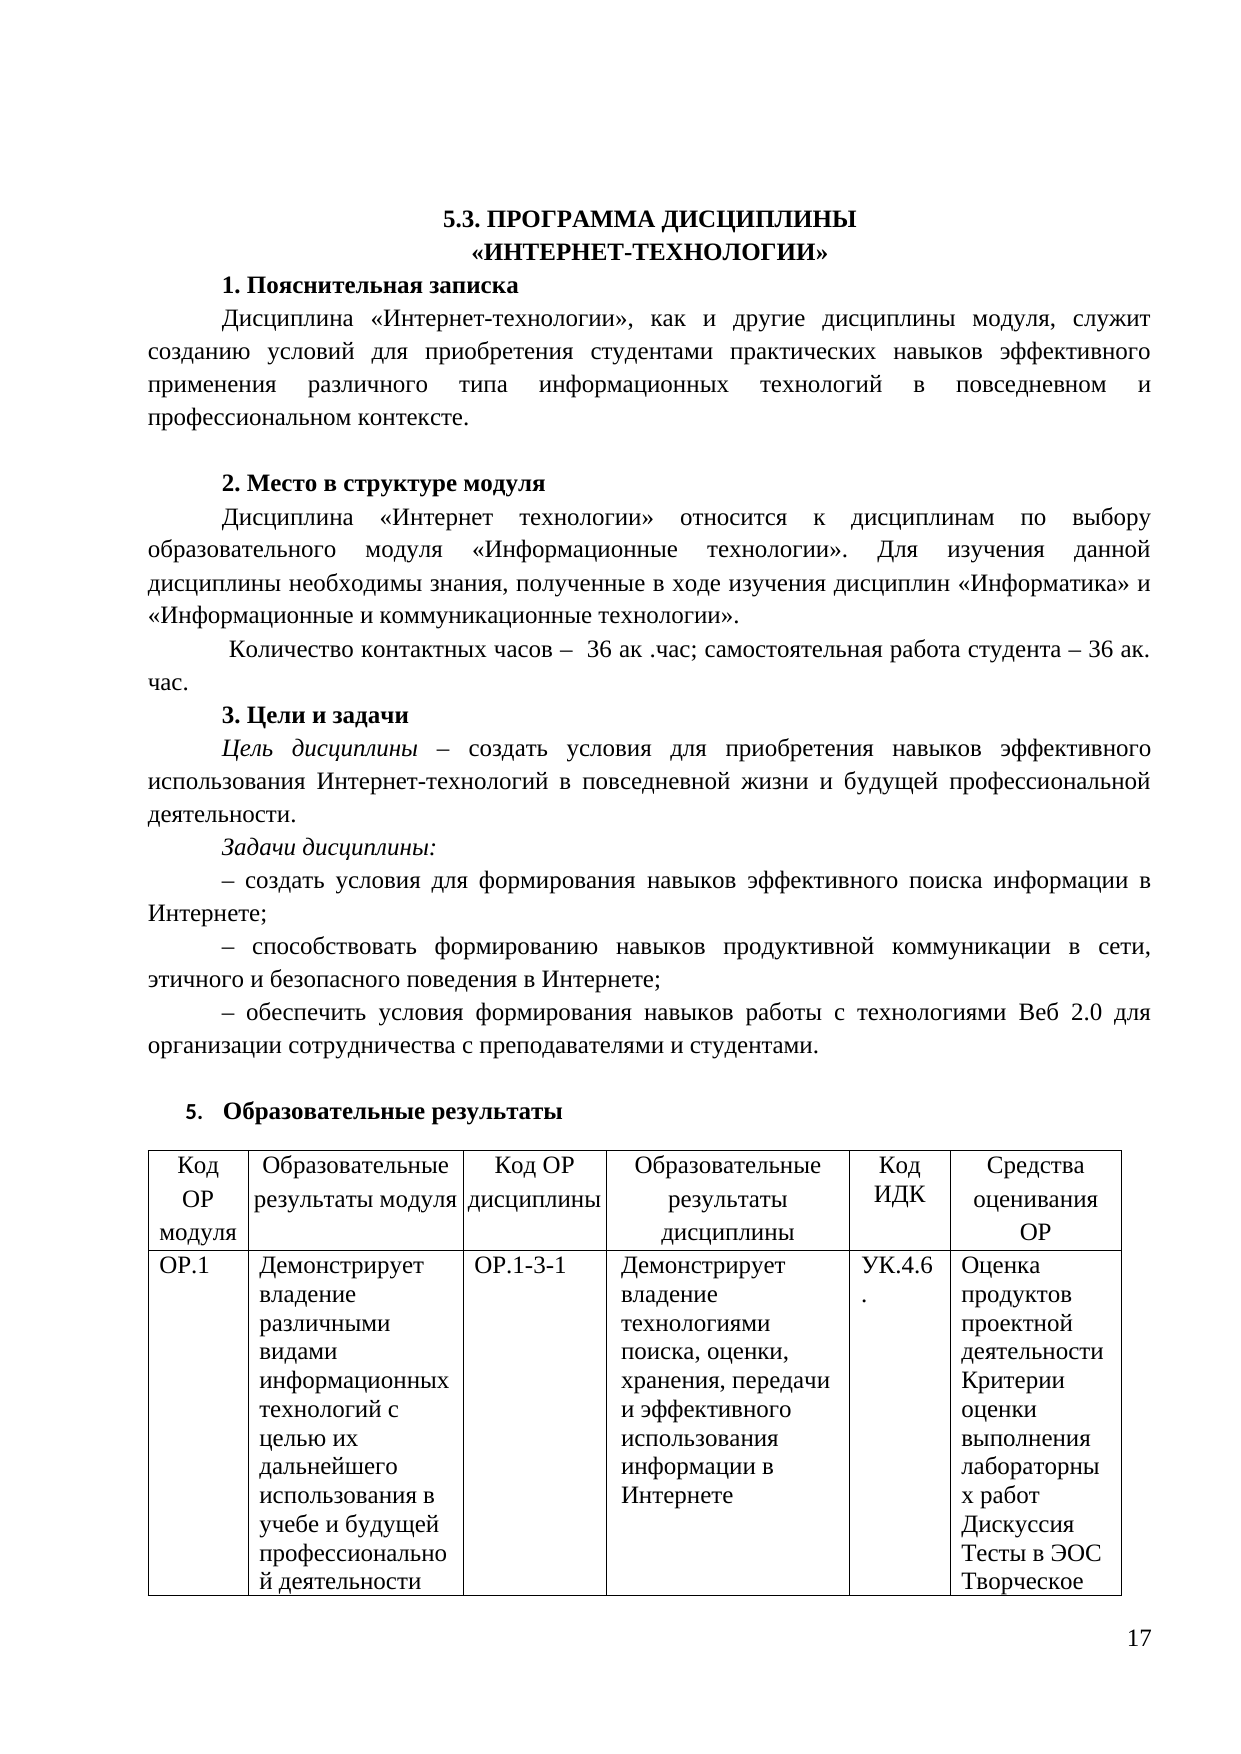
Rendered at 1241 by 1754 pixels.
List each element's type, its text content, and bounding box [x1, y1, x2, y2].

text – способствовать формированию навыков продуктивной коммуникации в сети, этичного и безопасного поведения в Интернете; [148, 931, 1152, 993]
table_header Код ИДК [850, 1151, 950, 1250]
text – создать условия для формирования навыков эффективного поиска информации в Интернете; [148, 865, 1152, 927]
text Количество контактных часов – 36 ак .час; самостоятельная работа студента – 36 ак. час. [148, 634, 1152, 695]
list Образовательные результаты [185, 1096, 1152, 1125]
text Дисциплина «Интернет-технологии», как и другие дисциплины модуля, служит созданию условий для приобретения студентами практических навыков эффективного применения различного типа информационных технологий в повседневном и профессиональном контексте. [148, 303, 1152, 431]
text 1. Пояснительная записка [148, 270, 1152, 299]
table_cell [249, 1251, 463, 1595]
text 5.3. ПРОГРАММА ДИСЦИПЛИНЫ [148, 204, 1152, 233]
table_header Код ОР модуля [149, 1151, 248, 1250]
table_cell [951, 1251, 1121, 1595]
text Цель дисциплины – создать условия для приобретения навыков эффективного использования Интернет-технологий в повседневной жизни и будущей профессиональной деятельности. [148, 733, 1152, 827]
text – обеспечить условия формирования навыков работы с технологиями Веб 2.0 для организации сотрудничества с преподавателями и студентами. [148, 997, 1152, 1059]
text Дисциплина «Интернет технологии» относится к дисциплинам по выбору образовательного модуля «Информационные технологии». Для изучения данной дисциплины необходимы знания, полученные в ходе изучения дисциплин «Информатика» и «Информационные и коммуникационные технологии». [148, 502, 1152, 629]
table_cell ОР.1 [149, 1251, 248, 1595]
table_header Образовательные результаты дисциплины [607, 1151, 849, 1250]
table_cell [607, 1251, 849, 1595]
table_cell ОР.1-3-1 [464, 1251, 606, 1595]
table_header Код ОР дисциплины [464, 1151, 606, 1250]
text 2. Место в структуре модуля [148, 468, 1152, 497]
table_header Образовательные результаты модуля [249, 1151, 463, 1250]
text 3. Цели и задачи [148, 700, 1152, 728]
text Задачи дисциплины: [148, 832, 1152, 861]
table_header Средства оценивания ОР [951, 1151, 1121, 1250]
text «Интернет-технологии» [148, 237, 1152, 266]
table_cell УК.4.6. [850, 1251, 950, 1595]
